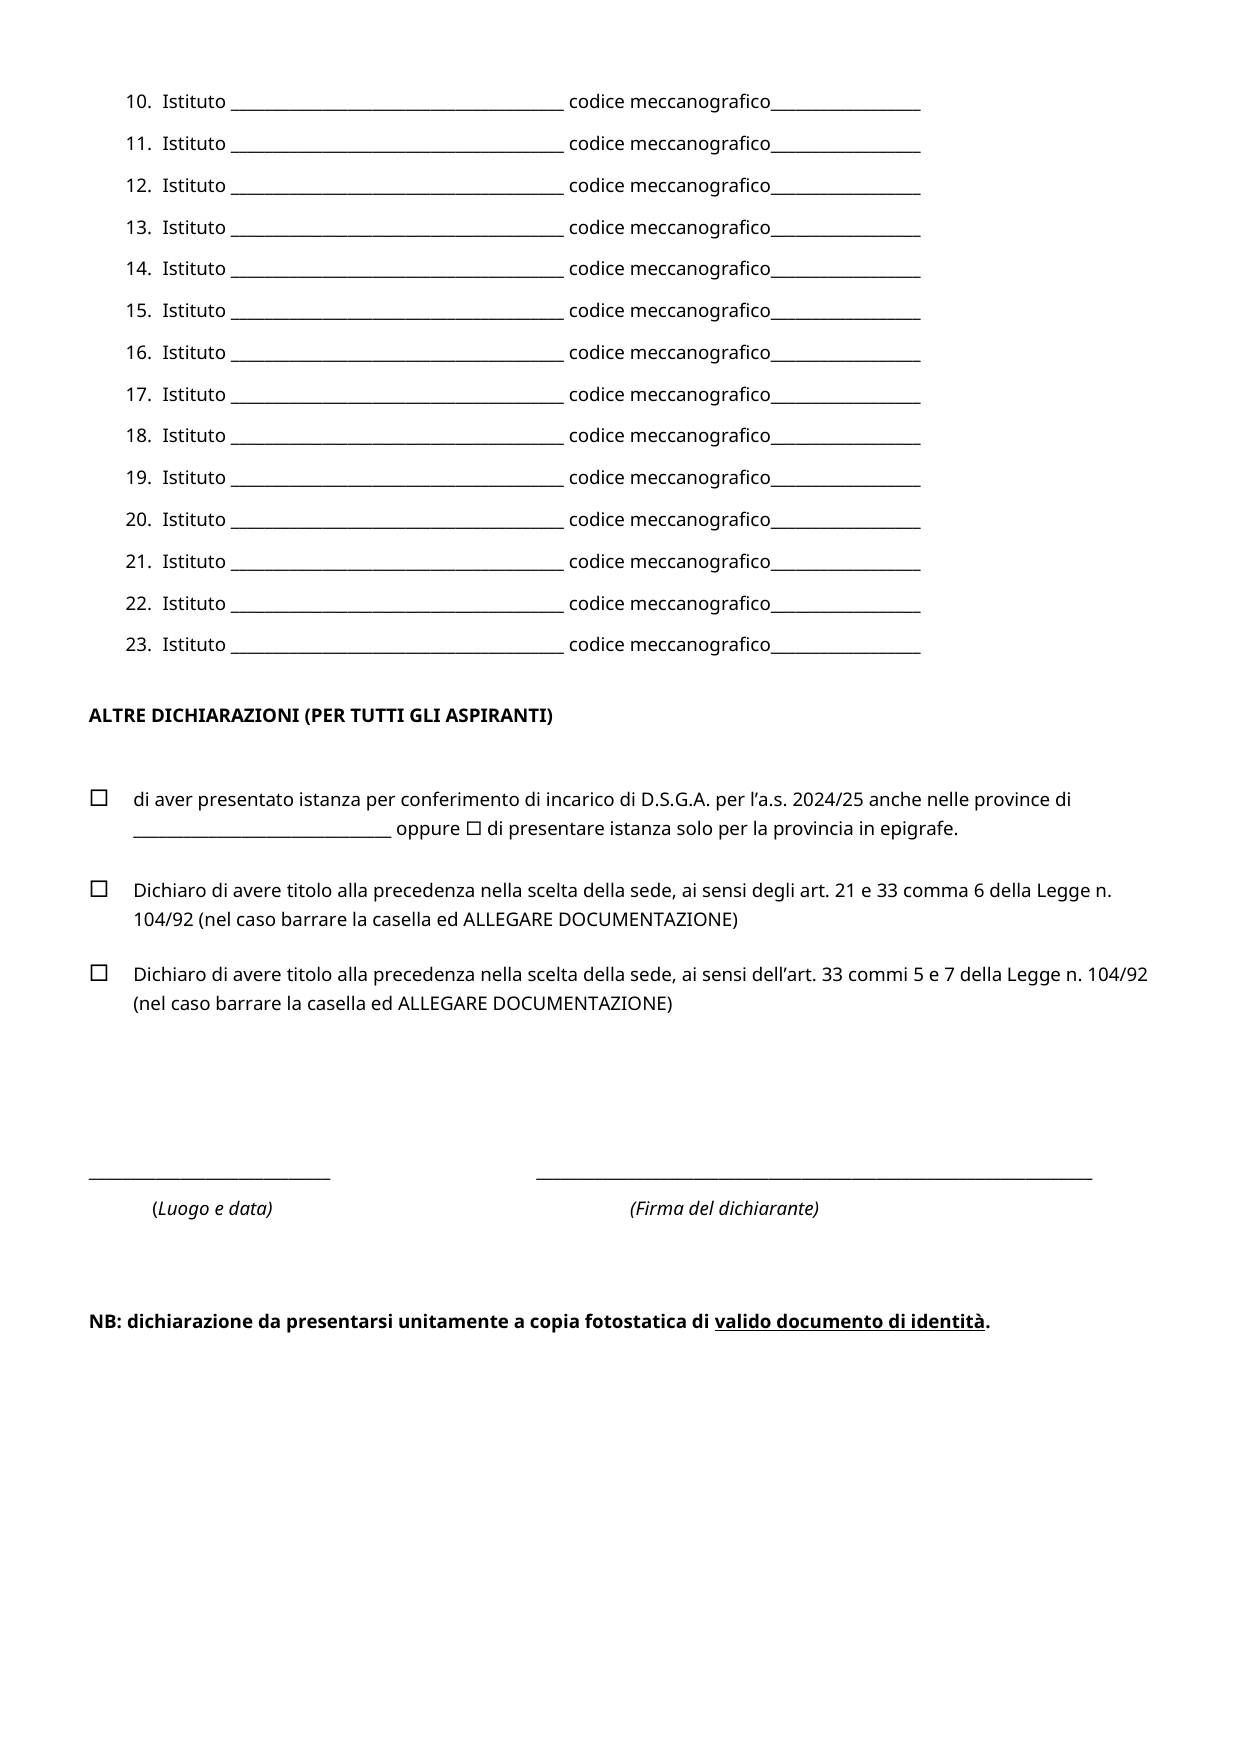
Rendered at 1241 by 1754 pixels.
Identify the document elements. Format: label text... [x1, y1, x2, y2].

list Istituto ________________________________________ codice meccanografico__________________ [125, 464, 1152, 490]
list Istituto ________________________________________ codice meccanografico__________________ [125, 548, 1152, 574]
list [125, 89, 1152, 114]
list ALTRE DICHIARAZIONI (PER TUTTI GLI ASPIRANTI) [89, 703, 1152, 728]
text (Luogo e data) (Firma del dichiarante) [89, 1196, 1152, 1221]
list Dichiaro di avere titolo alla precedenza nella scelta della sede, ai sensi dell’art. 33 commi 5 e 7 della Legge n. 104/92 (nel caso barrare la casella ed ALLEGARE DOCUMENTAZIONE) [89, 961, 1152, 1016]
list Istituto ________________________________________ codice meccanografico__________________ [125, 256, 1152, 281]
list Istituto ________________________________________ codice meccanografico__________________ [125, 423, 1152, 448]
text _____________________________ [89, 1158, 1152, 1183]
list Istituto ________________________________________ codice meccanografico__________________ [125, 506, 1152, 532]
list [125, 172, 1152, 198]
list Istituto ________________________________________ codice meccanografico__________________ [125, 590, 1152, 615]
list Istituto ________________________________________ codice meccanografico__________________ [125, 632, 1152, 657]
list di aver presentato istanza per conferimento di incarico di D.S.G.A. per l’a.s. 2024/25 anche nelle province di _______________________________ oppure di presentare istanza solo per la provincia in epigrafe. [89, 786, 1152, 841]
list Dichiaro di avere titolo alla precedenza nella scelta della sede, ai sensi degli art. 21 e 33 comma 6 della Legge n. 104/92 (nel caso barrare la casella ed ALLEGARE DOCUMENTAZIONE) [89, 877, 1152, 932]
text NB: dichiarazione da presentarsi unitamente a copia fotostatica di valido documento di identità. [89, 1308, 1152, 1333]
list Istituto ________________________________________ codice meccanografico__________________ [125, 381, 1152, 407]
list Istituto ________________________________________ codice meccanografico__________________ [125, 297, 1152, 323]
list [125, 130, 1152, 156]
list Istituto ________________________________________ codice meccanografico__________________ [125, 339, 1152, 365]
list Istituto ________________________________________ codice meccanografico__________________ [125, 214, 1152, 239]
